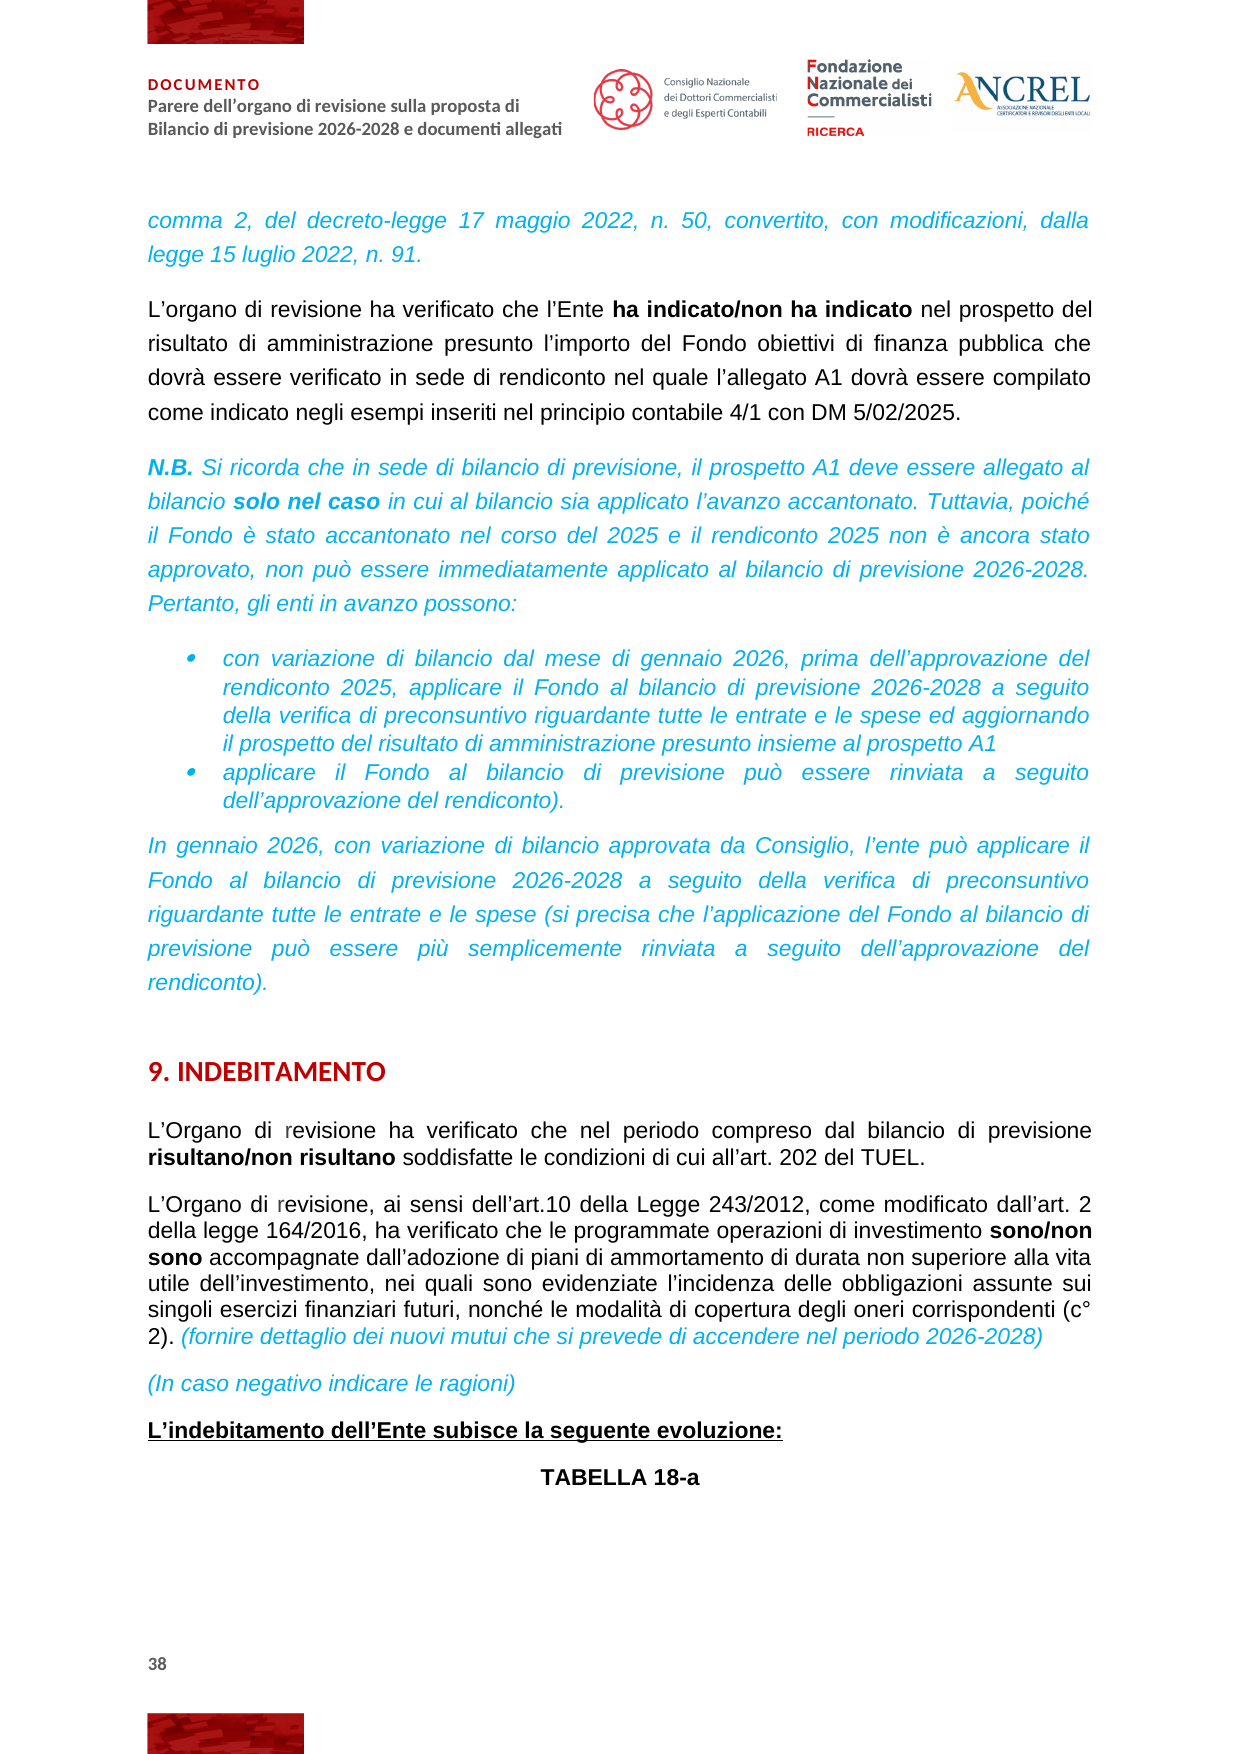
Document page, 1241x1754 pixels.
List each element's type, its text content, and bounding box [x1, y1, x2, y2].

picture [951, 62, 1094, 131]
text (In caso negativo indicare le ragioni) [147, 1370, 1092, 1396]
text L’Organo di revisione, ai sensi dell’art.10 della Legge 243/2012, come modificato dall’art. 2 della legge 164/2016, ha verificato che le programmate operazioni di investimento sono/non sono accompagnate dall’adozione di piani di ammortamento di durata non superiore alla vita utile dell’investimento, nei quali sono evidenziate l’incidenza delle obbligazioni assunte sui singoli esercizi finanziari futuri, nonché le modalità di copertura degli oneri corrispondenti (c° 2). (fornire dettaglio dei nuovi mutui che si prevede di accendere nel periodo 2026-2028) [147, 1191, 1092, 1349]
picture [148, 0, 304, 44]
text L’indebitamento dell’Ente subisce la seguente evoluzione: [147, 1417, 1092, 1443]
picture [593, 69, 777, 130]
picture [148, 1714, 304, 1754]
text L’organo di revisione ha verificato che l’Ente ha indicato/non ha indicato nel prospetto del risultato di amministrazione presunto l’importo del Fondo obiettivi di finanza pubblica che dovrà essere verificato in sede di rendiconto nel quale l’allegato A1 dovrà essere compilato come indicato negli esempi inseriti nel principio contabile 4/1 con DM 5/02/2025. [148, 296, 1092, 425]
list applicare il Fondo al bilancio di previsione può essere rinviata a seguito dell’approvazione del rendiconto). [185, 759, 1092, 814]
text In gennaio 2026, con variazione di bilancio approvata da Consiglio, l’ente può applicare il Fondo al bilancio di previsione 2026-2028 a seguito della verifica di preconsuntivo riguardante tutte le entrate e le spese (si precisa che l’applicazione del Fondo al bilancio di previsione può essere più semplicemente rinviata a seguito dell’approvazione del rendiconto). [148, 832, 1092, 995]
picture [807, 59, 932, 136]
text N.B. Si ricorda che in sede di bilancio di previsione, il prospetto A1 deve essere allegato al bilancio solo nel caso in cui al bilancio sia applicato l’avanzo accantonato. Tuttavia, poiché il Fondo è stato accantonato nel corso del 2025 e il rendiconto 2025 non è ancora stato approvato, non può essere immediatamente applicato al bilancio di previsione 2026-2028. Pertanto, gli enti in avanzo possono: [148, 453, 1092, 616]
list con variazione di bilancio dal mese di gennaio 2026, prima dell’approvazione del rendiconto 2025, applicare il Fondo al bilancio di previsione 2026-2028 a seguito della verifica di preconsuntivo riguardante tutte le entrate e le spese ed aggiornando il prospetto del risultato di amministrazione presunto insieme al prospetto A1 [185, 645, 1092, 757]
text TABELLA 18-a [147, 1464, 1092, 1491]
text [148, 207, 1092, 267]
subtitle 9. INDEBITAMENTO [148, 1053, 1092, 1089]
text L’Organo di revisione ha verificato che nel periodo compreso dal bilancio di previsione risultano/non risultano soddisfatte le condizioni di cui all’art. 202 del TUEL. [147, 1117, 1092, 1170]
